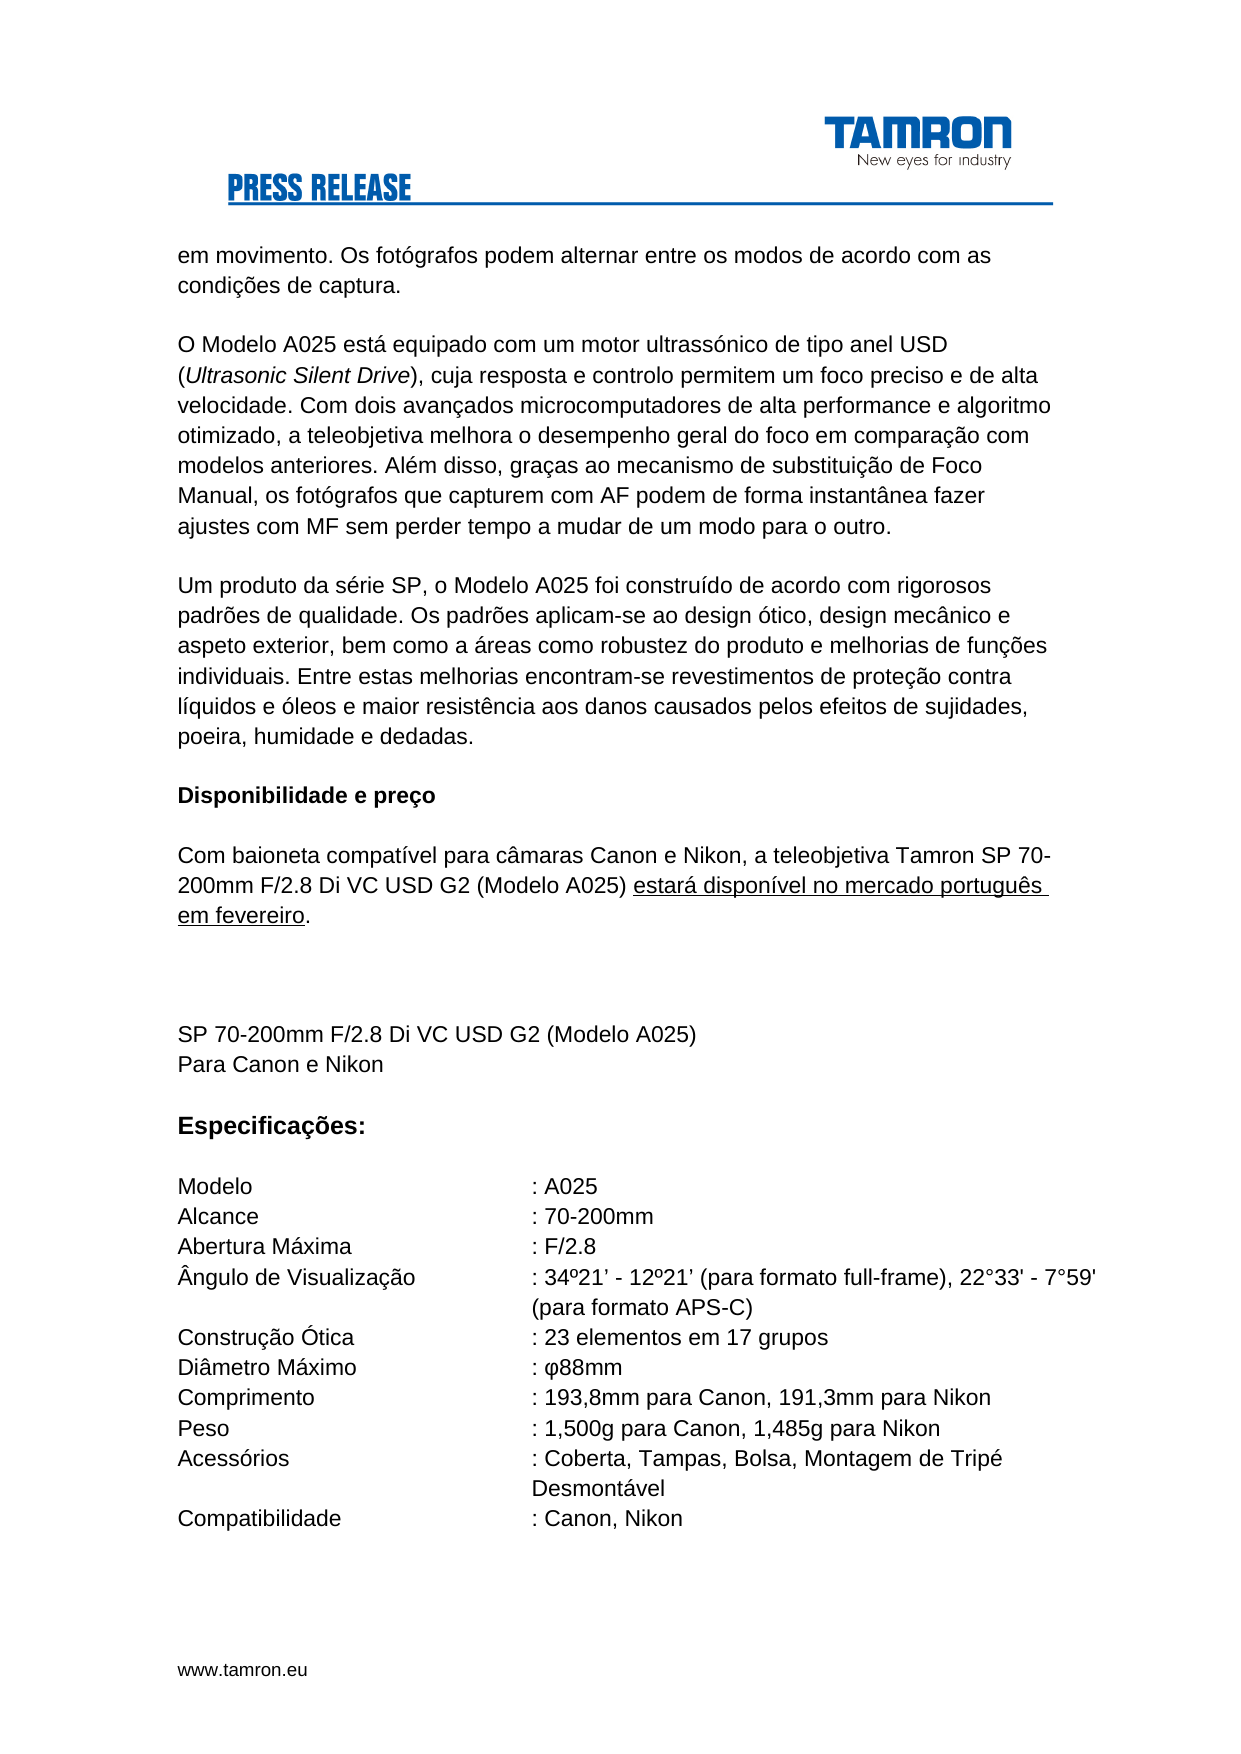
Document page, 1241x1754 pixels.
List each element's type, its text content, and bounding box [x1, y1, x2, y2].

table_cell : 34º21’ - 12º21’ (para formato full-frame), 22°33' - 7°59' (para formato APS-C) [531, 1264, 1137, 1324]
text Especificações: [177, 1111, 1063, 1139]
table_cell : Coberta, Tampas, Bolsa, Montagem de Tripé Desmontável [531, 1445, 1137, 1505]
table_cell Diâmetro Máximo [177, 1354, 531, 1384]
table_cell : φ88mm [531, 1354, 1137, 1384]
table_cell Ângulo de Visualização [177, 1264, 531, 1324]
table_cell : 1,500g para Canon, 1,485g para Nikon [531, 1415, 1137, 1445]
table_cell : Canon, Nikon [531, 1505, 1137, 1535]
table_header : A025 [531, 1173, 1137, 1203]
text SP 70-200mm F/2.8 Di VC USD G2 (Modelo A025) Para Canon e Nikon [177, 1021, 1063, 1078]
text O Modelo A025 está equipado com um motor ultrassónico de tipo anel USD (Ultrasonic Silent Drive), cuja resposta e controlo permitem um foco preciso e de alta velocidade. Com dois avançados microcomputadores de alta performance e algoritmo otimizado, a teleobjetiva melhora o desempenho geral do foco em comparação com modelos anteriores. Além disso, graças ao mecanismo de substituição de Foco Manual, os fotógrafos que capturem com AF podem de forma instantânea fazer ajustes com MF sem perder tempo a mudar de um modo para o outro. [177, 331, 1063, 539]
table_cell Compatibilidade [177, 1505, 531, 1535]
table_cell Acessórios [177, 1445, 531, 1505]
table_cell : F/2.8 [531, 1233, 1137, 1263]
table_header Modelo [177, 1173, 531, 1203]
table_cell : 70-200mm [531, 1203, 1137, 1233]
picture [187, 73, 1054, 214]
table_cell Comprimento [177, 1384, 531, 1414]
text Disponibilidade e preço [177, 782, 1063, 809]
text Um produto da série SP, o Modelo A025 foi construído de acordo com rigorosos padrões de qualidade. Os padrões aplicam-se ao design ótico, design mecânico e aspeto exterior, bem como a áreas como robustez do produto e melhorias de funções individuais. Entre estas melhorias encontram-se revestimentos de proteção contra líquidos e óleos e maior resistência aos danos causados pelos efeitos de sujidades, poeira, humidade e dedadas. [177, 572, 1063, 749]
table_cell Alcance [177, 1203, 531, 1233]
table_cell : 23 elementos em 17 grupos [531, 1324, 1137, 1354]
table_cell Construção Ótica [177, 1324, 531, 1354]
table_cell : 193,8mm para Canon, 191,3mm para Nikon [531, 1384, 1137, 1414]
table_cell Abertura Máxima [177, 1233, 531, 1263]
table_cell Peso [177, 1415, 531, 1445]
text Com baioneta compatível para câmaras Canon e Nikon, a teleobjetiva Tamron SP 70-200mm F/2.8 Di VC USD G2 (Modelo A025) estará disponível no mercado português em fevereiro. [177, 842, 1063, 929]
